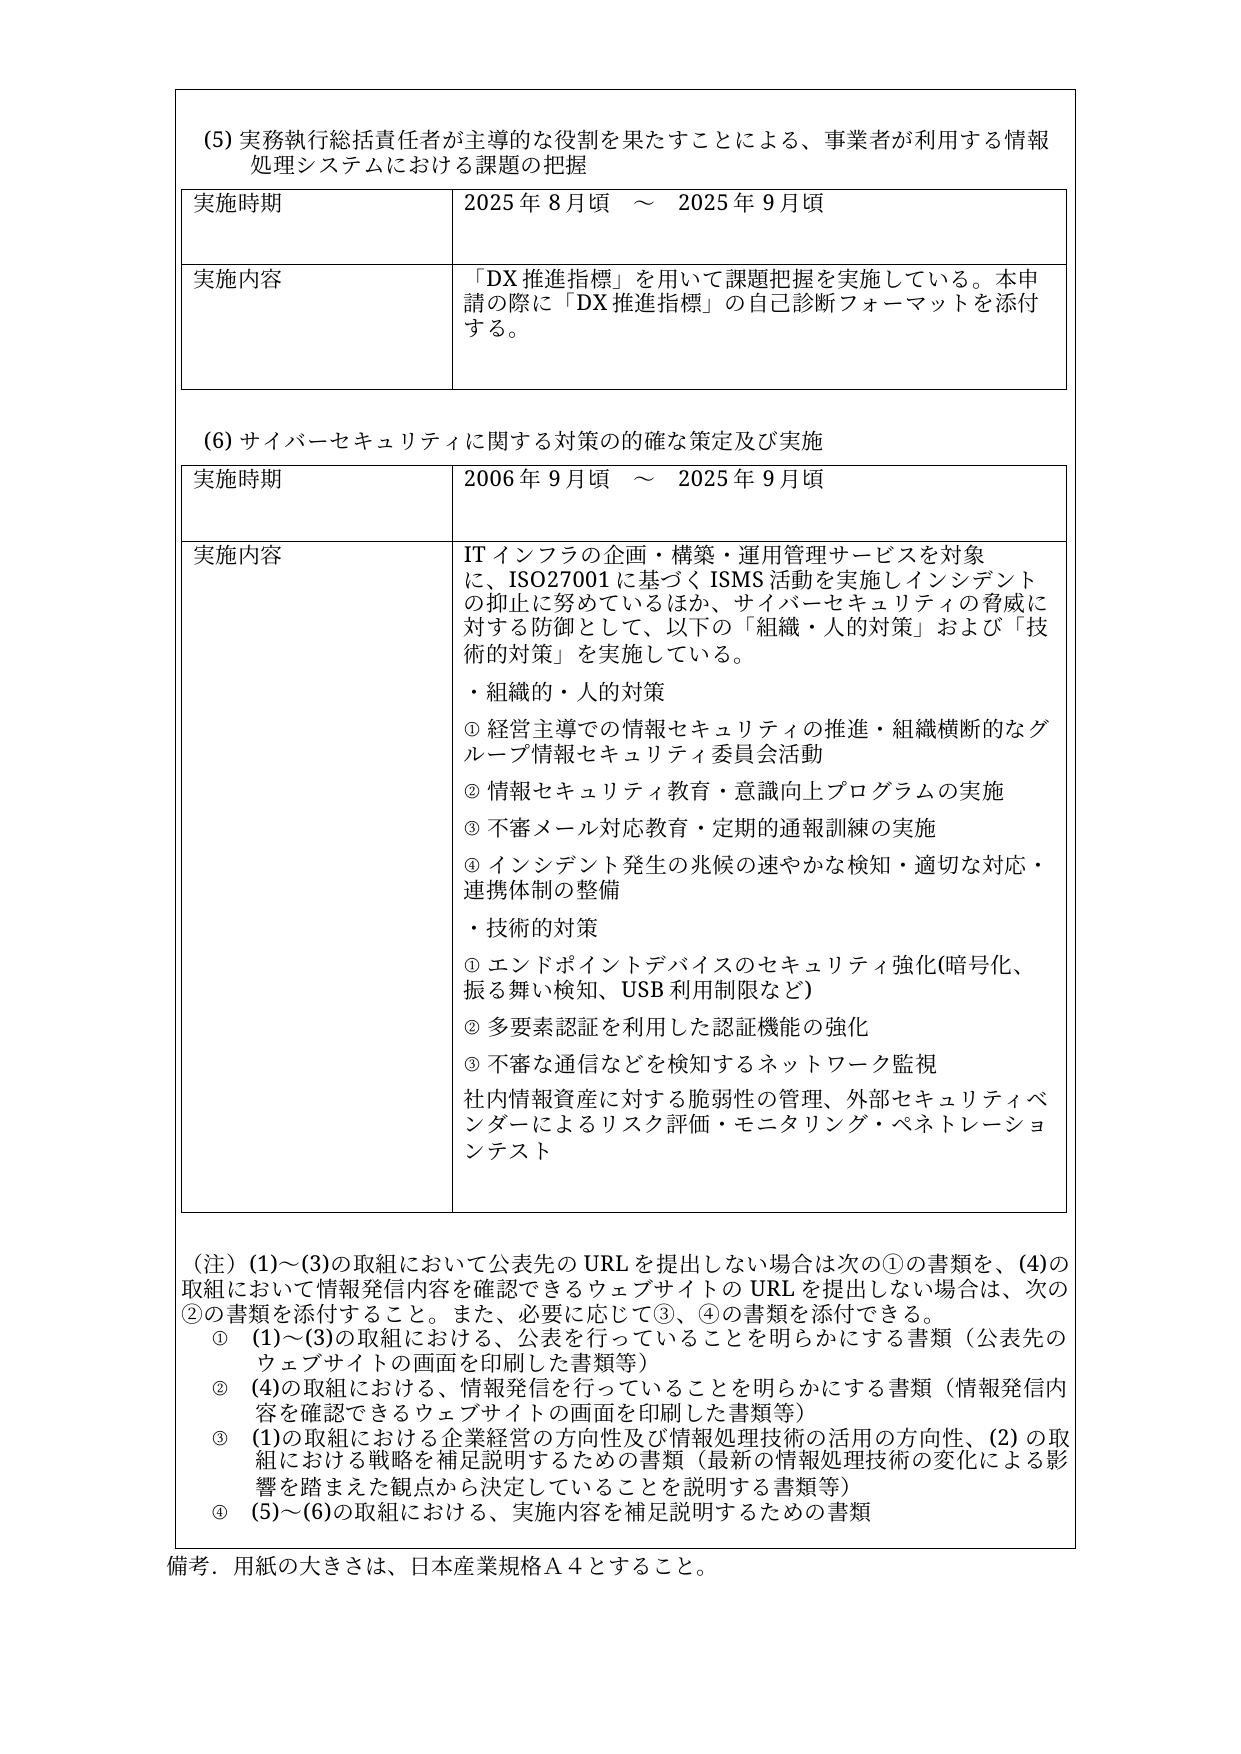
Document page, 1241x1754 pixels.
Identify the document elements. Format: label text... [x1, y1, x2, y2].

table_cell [176, 90, 1075, 1548]
text 備考．用紙の大きさは、日本産業規格Ａ４とすること。 [167, 1549, 1070, 1581]
